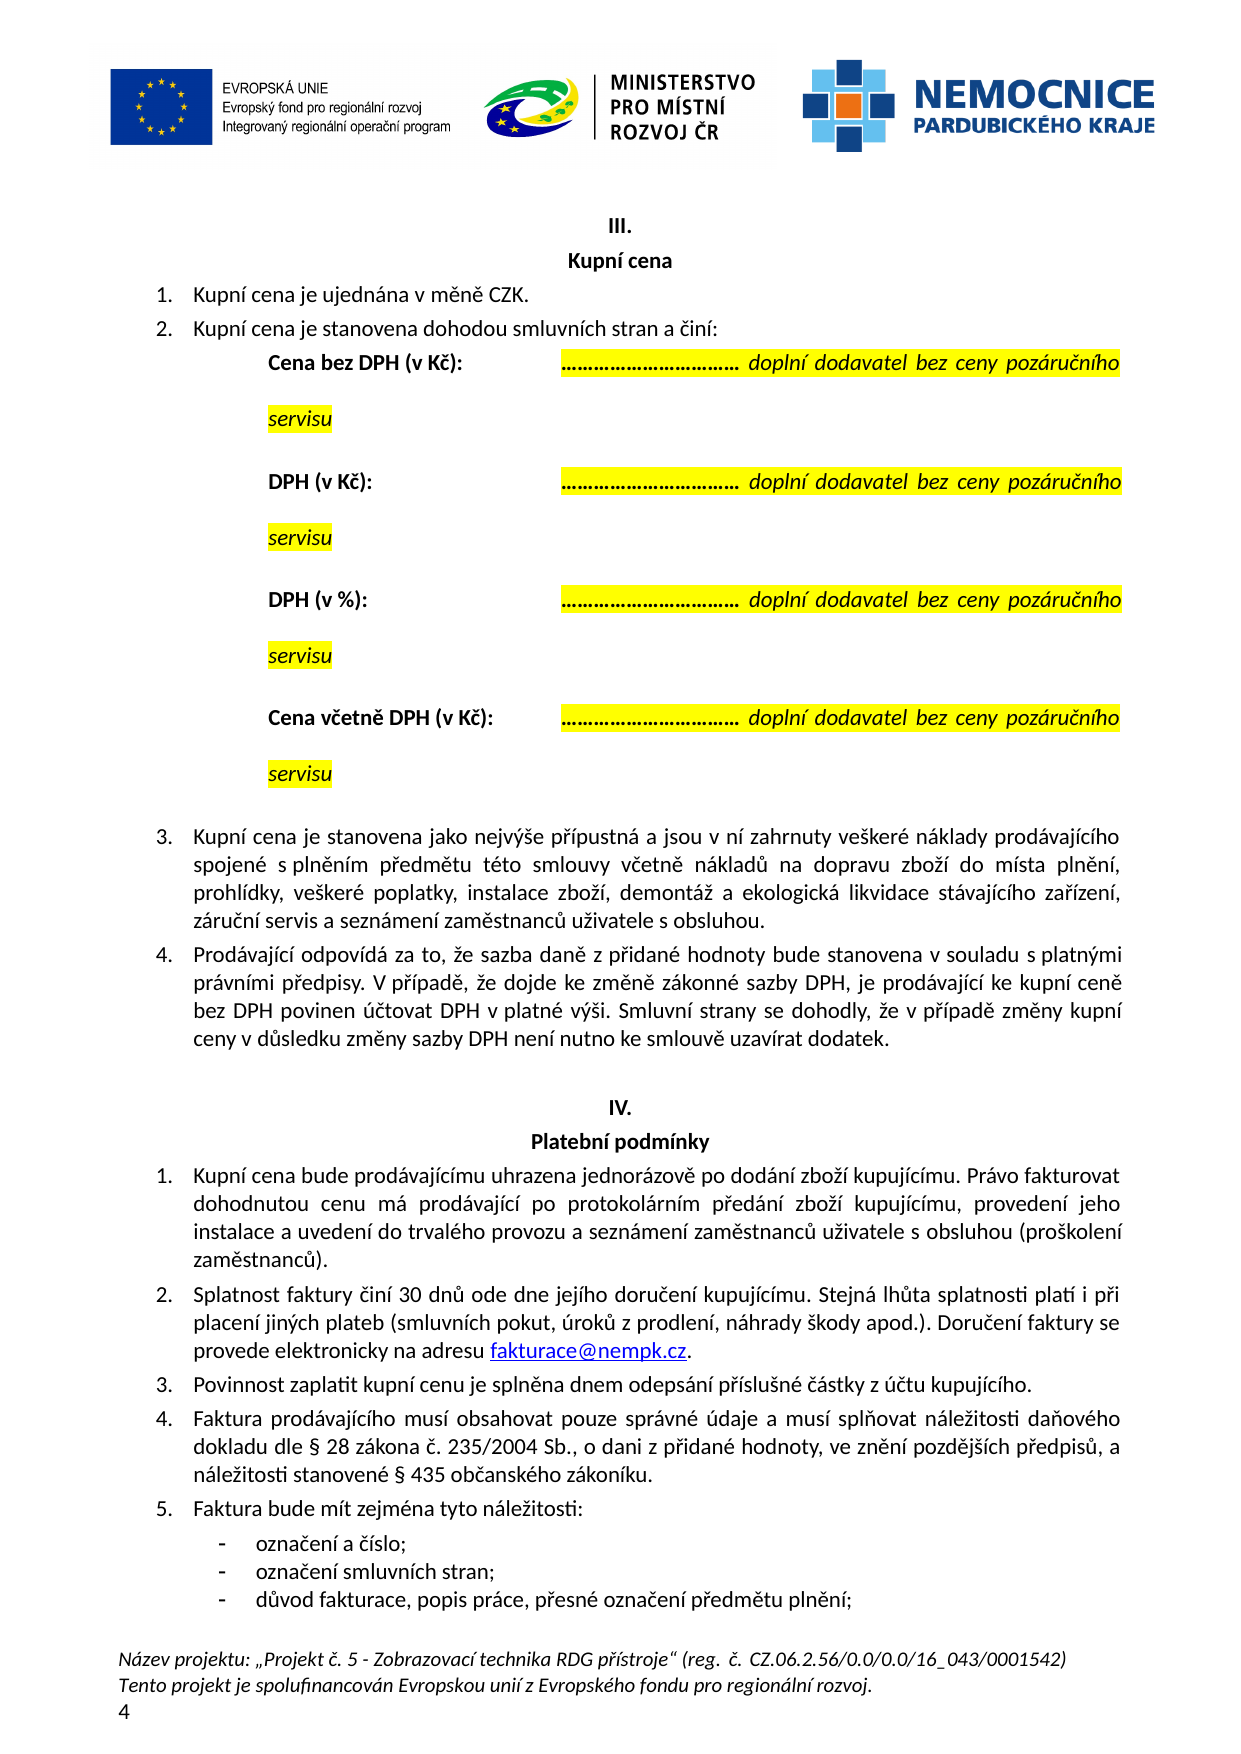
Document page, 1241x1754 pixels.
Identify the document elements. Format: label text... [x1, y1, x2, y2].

text Platební podmínky [118, 1127, 1122, 1155]
text IV. [118, 1093, 1122, 1121]
text DPH (v %): …………………………… doplní dodavatel bez ceny pozáručního servisu [268, 585, 1122, 669]
text Cena včetně DPH (v Kč): …………………………… doplní dodavatel bez ceny pozáručního servisu [268, 703, 1122, 788]
list Kupní cena je ujednána v měně CZK. [156, 280, 1122, 308]
list Povinnost zaplatit kupní cenu je splněna dnem odepsání příslušné částky z účtu kupujícího. [156, 1370, 1122, 1398]
list označení smluvních stran; [218, 1557, 1122, 1585]
list Faktura bude mít zejména tyto náležitosti: [156, 1494, 1122, 1523]
text Kupní cena [118, 246, 1122, 274]
picture [801, 58, 1155, 153]
list Kupní cena je stanovena dohodou smluvních stran a činí: [156, 314, 1122, 342]
list Prodávající odpovídá za to, že sazba daně z přidané hodnoty bude stanovena v souladu s platnými právními předpisy. V případě, že dojde ke změně zákonné sazby DPH, je prodávající ke kupní ceně bez DPH povinen účtovat DPH v platné výši. Smluvní strany se dohodly, že v případě změny kupní ceny v důsledku změny sazby DPH není nutno ke smlouvě uzavírat dodatek. [156, 940, 1122, 1052]
list Kupní cena je stanovena jako nejvýše přípustná a jsou v ní zahrnuty veškeré náklady prodávajícího spojené s plněním předmětu této smlouvy včetně nákladů na dopravu zboží do místa plnění, prohlídky, veškeré poplatky, instalace zboží, demontáž a ekologická likvidace stávajícího zařízení, záruční servis a seznámení zaměstnanců uživatele s obsluhou. [156, 822, 1122, 934]
text Cena bez DPH (v Kč): …………………………… doplní dodavatel bez ceny pozáručního servisu [268, 348, 1122, 433]
list Splatnost faktury činí 30 dnů ode dne jejího doručení kupujícímu. Stejná lhůta splatnosti platí i při placení jiných plateb (smluvních pokut, úroků z prodlení, náhrady škody apod.). Doručení faktury se provede elektronicky na adresu fakturace@nempk.cz. [156, 1280, 1122, 1364]
picture [88, 43, 777, 170]
list označení a číslo; [218, 1529, 1122, 1557]
list Faktura prodávajícího musí obsahovat pouze správné údaje a musí splňovat náležitosti daňového dokladu dle § 28 zákona č. 235/2004 Sb., o dani z přidané hodnoty, ve znění pozdějších předpisů, a náležitosti stanovené § 435 občanského zákoníku. [156, 1404, 1122, 1488]
list Kupní cena bude prodávajícímu uhrazena jednorázově po dodání zboží kupujícímu. Právo fakturovat dohodnutou cenu má prodávající po protokolárním předání zboží kupujícímu, provedení jeho instalace a uvedení do trvalého provozu a seznámení zaměstnanců uživatele s obsluhou (proškolení zaměstnanců). [156, 1161, 1122, 1273]
text III. [118, 211, 1122, 239]
list důvod fakturace, popis práce, přesné označení předmětu plnění; [218, 1585, 1122, 1613]
text DPH (v Kč): …………………………… doplní dodavatel bez ceny pozáručního servisu [268, 467, 1122, 551]
